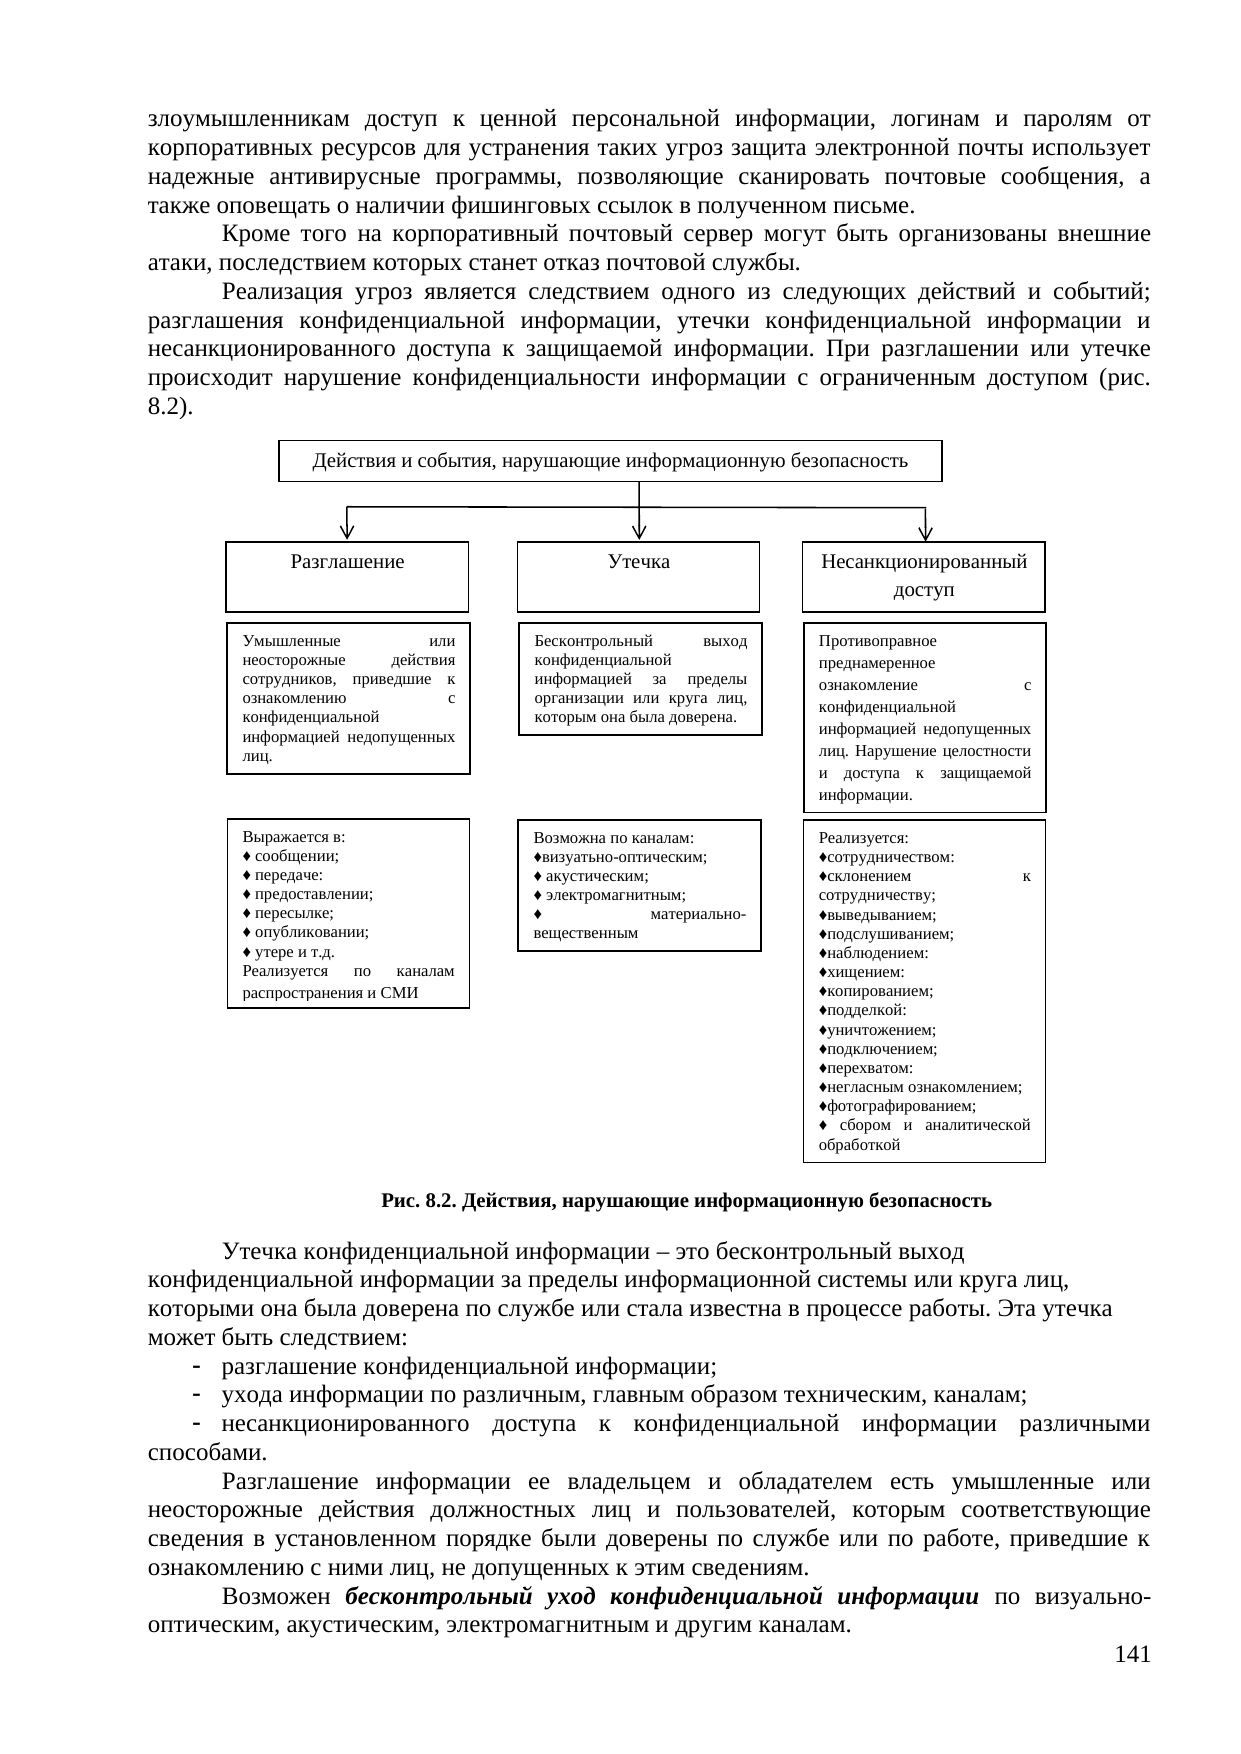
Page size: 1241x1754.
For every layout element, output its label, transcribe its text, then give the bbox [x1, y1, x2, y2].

list разглашение конфиденциальной информации; [148, 1351, 1152, 1379]
list ухода информации по различным, главным образом техническим, каналам; [148, 1379, 1152, 1408]
text Реализация угроз является следствием одного из следующих действий и событий; разглашения конфиденциальной информации, утечки конфиденциальной информации и несанкционированного доступа к защищаемой информации. При разглашении или утечке происходит нарушение конфиденциальности информации с ограниченным доступом (рис. 8.2). [148, 276, 1152, 420]
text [148, 103, 1152, 218]
text Утечка конфиденциальной информации – это бесконтрольный выход конфиденциальной информации за пределы информационной системы или круга лиц, которыми она была доверена по службе или стала известна в процессе работы. Эта утечка может быть следствием: [148, 1236, 1152, 1351]
text Возможен бесконтрольный уход конфиденциальной информации по визуально-оптическим, акустическим, электромагнитным и другим каналам. [148, 1581, 1152, 1638]
text Разглашение информации ее владельцем и обладателем есть умышленные или неосторожные действия должностных лиц и пользователей, которым соответствующие сведения в установленном порядке были доверены по службе или по работе, приведшие к ознакомлению с ними лиц, не допущенных к этим сведениям. [148, 1466, 1152, 1581]
list несанкционированного доступа к конфиденциальной информации различными способами. [148, 1408, 1152, 1466]
text Кроме того на корпоративный почтовый сервер могут быть организованы внешние атаки, последствием которых станет отказ почтовой службы. [148, 218, 1152, 276]
text Рис. 8.2. Действия, нарушающие информационную безопасность [148, 1188, 1152, 1212]
